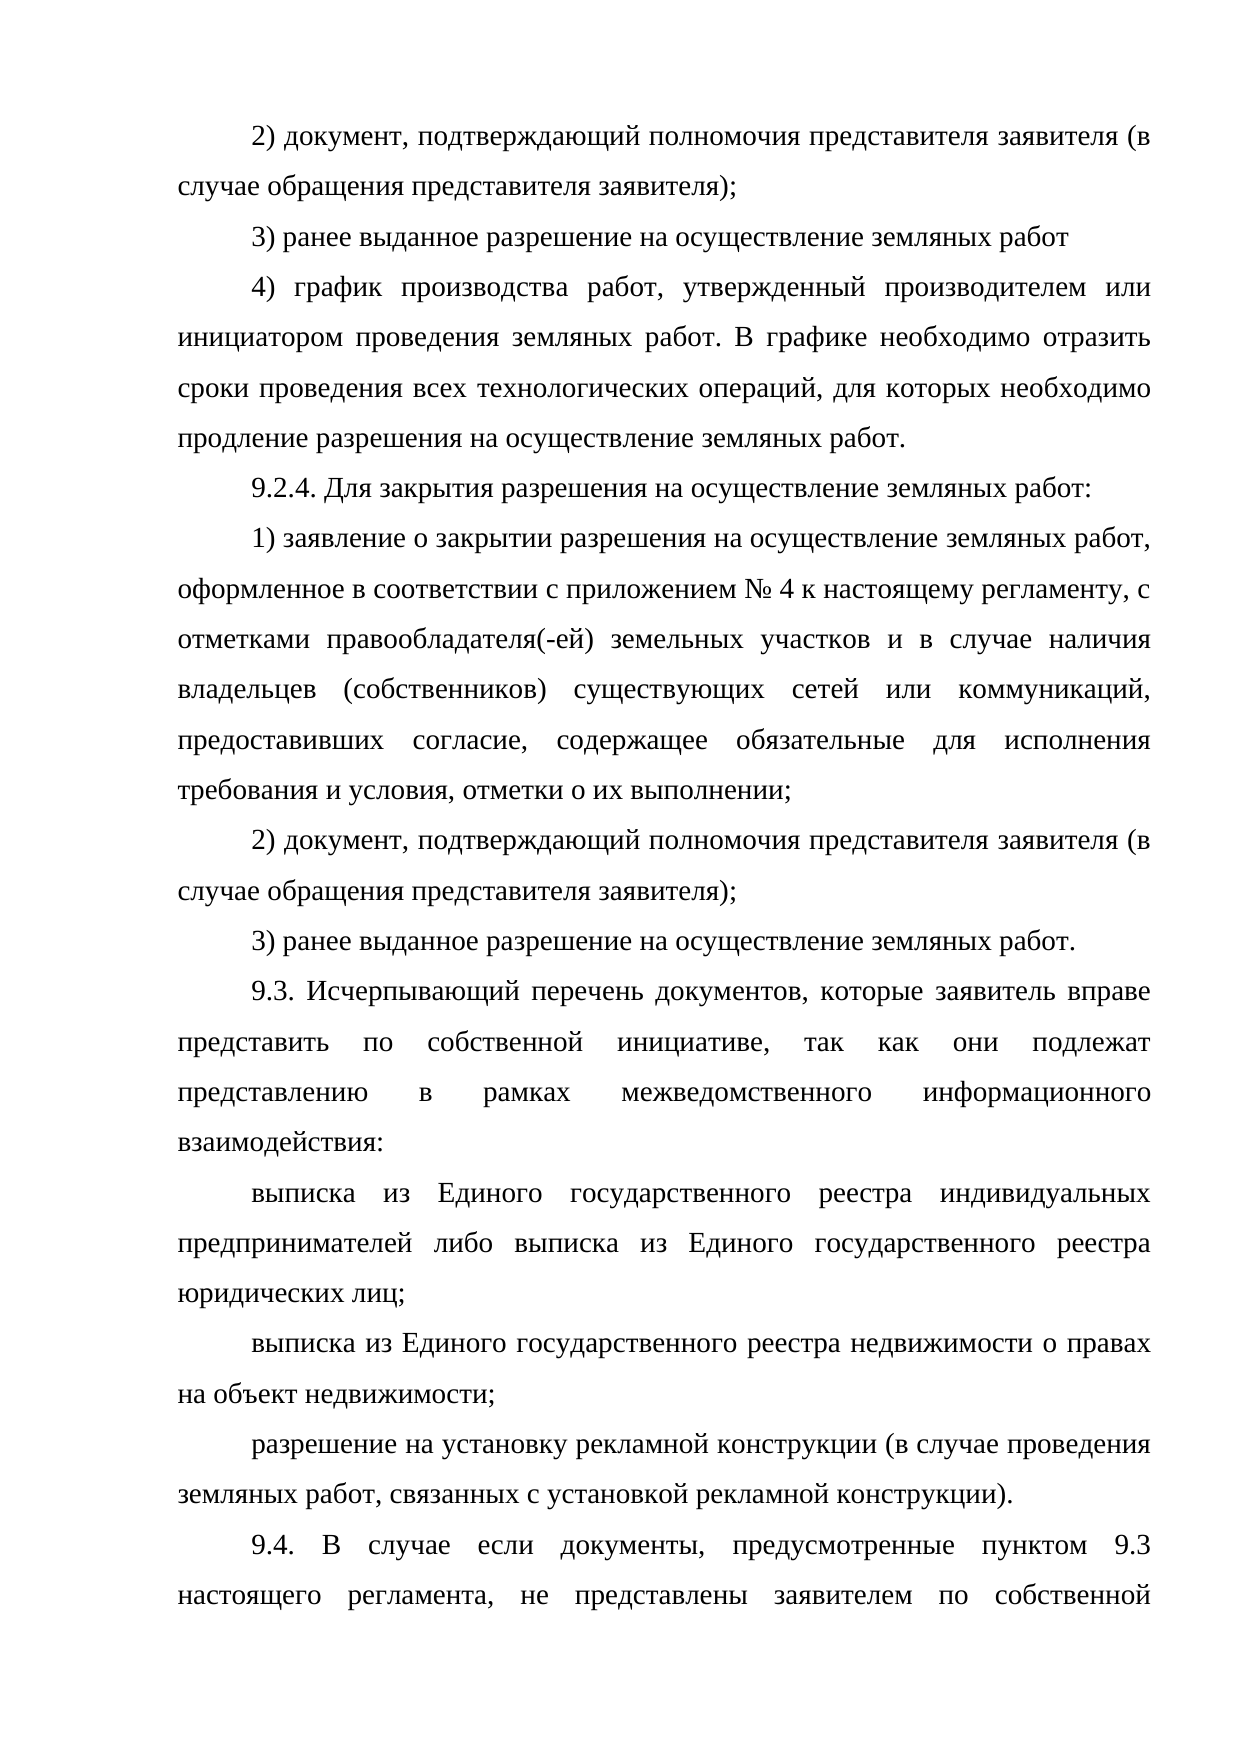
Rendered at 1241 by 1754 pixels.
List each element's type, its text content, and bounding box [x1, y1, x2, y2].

text 2) документ, подтверждающий полномочия представителя заявителя (в случае обращения представителя заявителя); [177, 822, 1152, 906]
text выписка из Единого государственного реестра недвижимости о правах на объект недвижимости; [177, 1326, 1152, 1409]
text 3) ранее выданное разрешение на осуществление земляных работ [177, 219, 1152, 252]
text 3) ранее выданное разрешение на осуществление земляных работ. [177, 923, 1152, 957]
text разрешение на установку рекламной конструкции (в случае проведения земляных работ, связанных с установкой рекламной конструкции). [177, 1426, 1152, 1510]
text 2) документ, подтверждающий полномочия представителя заявителя (в случае обращения представителя заявителя); [177, 118, 1152, 202]
text 9.3. Исчерпывающий перечень документов, которые заявитель вправе представить по собственной инициативе, так как они подлежат представлению в рамках межведомственного информационного взаимодействия: [177, 973, 1152, 1158]
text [177, 1527, 1152, 1611]
text выписка из Единого государственного реестра индивидуальных предпринимателей либо выписка из Единого государственного реестра юридических лиц; [177, 1175, 1152, 1309]
text 1) заявление о закрытии разрешения на осуществление земляных работ, оформленное в соответствии с приложением № 4 к настоящему регламенту, с отметками правообладателя(-ей) земельных участков и в случае наличия владельцев (собственников) существующих сетей или коммуникаций, предоставивших согласие, содержащее обязательные для исполнения требования и условия, отметки о их выполнении; [177, 521, 1152, 806]
text 9.2.4. Для закрытия разрешения на осуществление земляных работ: [177, 470, 1152, 504]
text 4) график производства работ, утвержденный производителем или инициатором проведения земляных работ. В графике необходимо отразить сроки проведения всех технологических операций, для которых необходимо продление разрешения на осуществление земляных работ. [177, 269, 1152, 453]
